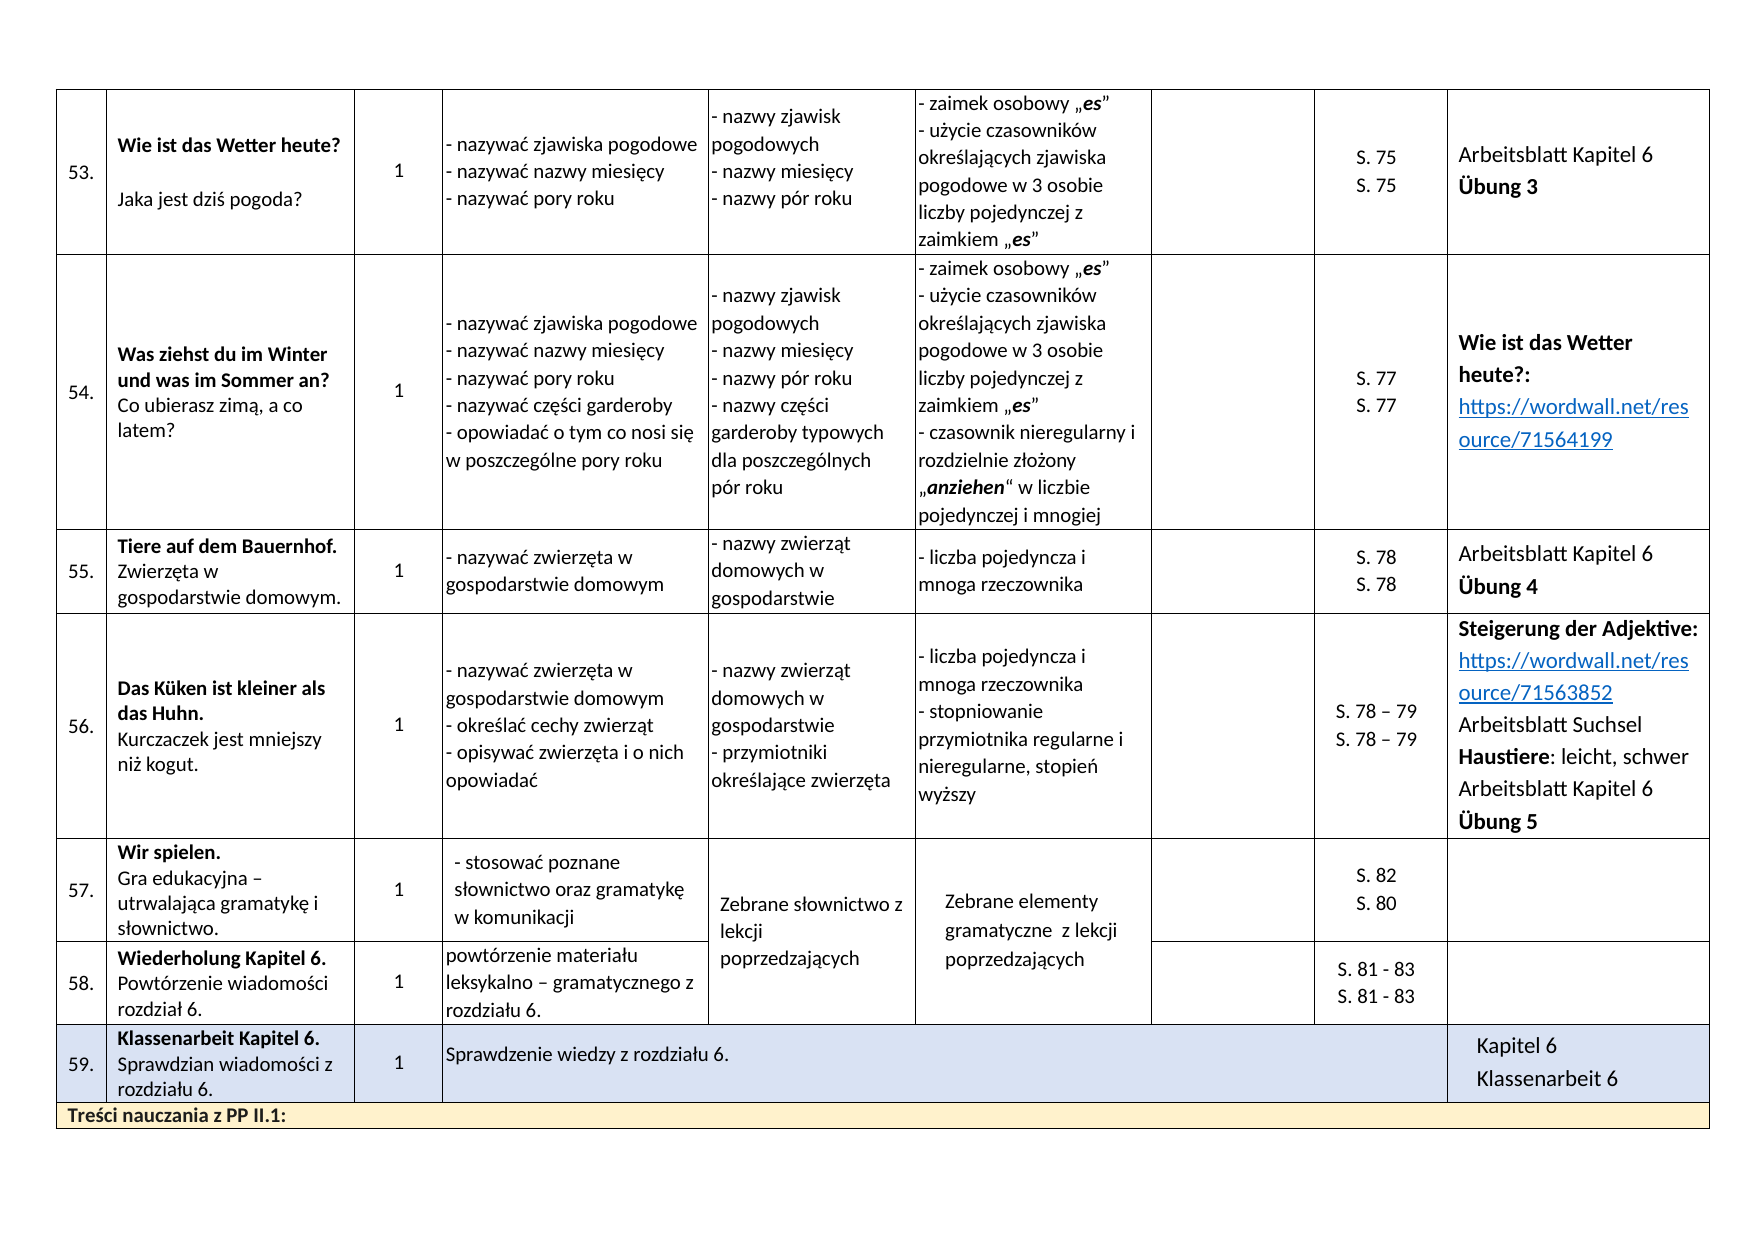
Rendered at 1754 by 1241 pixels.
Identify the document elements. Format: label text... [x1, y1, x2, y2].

table_cell - nazywać zwierzęta w gospodarstwie domowym - określać cechy zwierząt - opisywać zwierzęta i o nich opowiadać [443, 614, 708, 838]
table_cell - nazywać zjawiska pogodowe - nazywać nazwy miesięcy - nazywać pory roku [443, 90, 708, 254]
table_cell S. 78 S. 78 [1315, 530, 1447, 613]
table_cell 53. [57, 90, 106, 254]
table_cell Wir spielen. Gra edukacyjna – utrwalająca gramatykę i słownictwo. [107, 839, 354, 941]
table_cell Wie ist das Wetter heute? Jaka jest dziś pogoda? [107, 90, 354, 254]
table_cell [1152, 255, 1314, 529]
table_cell 1 [355, 1025, 442, 1102]
table_cell powtórzenie materiału leksykalno – gramatycznego z rozdziału 6. [443, 942, 708, 1024]
table_cell 1 [355, 839, 442, 941]
table_cell Zebrane elementy gramatyczne z lekcji poprzedzających [916, 839, 1151, 1024]
table_cell S. 81 - 83 S. 81 - 83 [1315, 942, 1447, 1024]
table_cell Wiederholung Kapitel 6. Powtórzenie wiadomości rozdział 6. [107, 942, 354, 1024]
table_cell - nazwy zwierząt domowych w gospodarstwie [709, 530, 915, 613]
table_cell [1448, 942, 1709, 1024]
table_cell - zaimek osobowy „es” - użycie czasowników określających zjawiska pogodowe w 3 osobie liczby pojedynczej z zaimkiem „es” [916, 90, 1151, 254]
table_cell Arbeitsblatt Kapitel 6 Übung 3 [1448, 90, 1709, 254]
table_cell [1152, 839, 1314, 941]
table_cell 58. [57, 942, 106, 1024]
table_cell 1 [355, 530, 442, 613]
table_cell 57. [57, 839, 106, 941]
table_cell Steigerung der Adjektive: https://wordwall.net/resource/71563852 Arbeitsblatt Suchsel Haustiere: leicht, schwer Arbeitsblatt Kapitel 6 Übung 5 [1448, 614, 1709, 838]
table_cell [1152, 942, 1314, 1024]
table_cell - nazywać zwierzęta w gospodarstwie domowym [443, 530, 708, 613]
table_cell [1448, 839, 1709, 941]
table_cell 55. [57, 530, 106, 613]
table_cell Wie ist das Wetter heute?: https://wordwall.net/resource/71564199 [1448, 255, 1709, 529]
table_cell - liczba pojedyncza i mnoga rzeczownika - stopniowanie przymiotnika regularne i nieregularne, stopień wyższy [916, 614, 1151, 838]
table_cell - zaimek osobowy „es” - użycie czasowników określających zjawiska pogodowe w 3 osobie liczby pojedynczej z zaimkiem „es” - czasownik nieregularny i rozdzielnie złożony „anziehen“ w liczbie pojedynczej i mnogiej [916, 255, 1151, 529]
table_cell S. 75 S. 75 [1315, 90, 1447, 254]
table_cell S. 77 S. 77 [1315, 255, 1447, 529]
table_cell [1152, 90, 1314, 254]
table_cell - nazywać zjawiska pogodowe - nazywać nazwy miesięcy - nazywać pory roku - nazywać części garderoby - opowiadać o tym co nosi się w poszczególne pory roku [443, 255, 708, 529]
table_cell 1 [355, 614, 442, 838]
table_cell 1 [355, 90, 442, 254]
table_cell Tiere auf dem Bauernhof. Zwierzęta w gospodarstwie domowym. [107, 530, 354, 613]
table_cell Was ziehst du im Winter und was im Sommer an? Co ubierasz zimą, a co latem? [107, 255, 354, 529]
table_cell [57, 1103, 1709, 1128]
table_cell Arbeitsblatt Kapitel 6 Übung 4 [1448, 530, 1709, 613]
table_cell - liczba pojedyncza i mnoga rzeczownika [916, 530, 1151, 613]
table_cell - stosować poznane słownictwo oraz gramatykę w komunikacji [443, 839, 708, 941]
table_cell Sprawdzenie wiedzy z rozdziału 6. [443, 1025, 1447, 1102]
table_cell [1152, 614, 1314, 838]
table_cell S. 78 – 79 S. 78 – 79 [1315, 614, 1447, 838]
table_cell Das Küken ist kleiner als das Huhn. Kurczaczek jest mniejszy niż kogut. [107, 614, 354, 838]
table_cell Zebrane słownictwo z lekcji poprzedzających [709, 839, 915, 1024]
table_cell S. 82 S. 80 [1315, 839, 1447, 941]
table_cell 54. [57, 255, 106, 529]
table_cell - nazwy zwierząt domowych w gospodarstwie - przymiotniki określające zwierzęta [709, 614, 915, 838]
table_cell 59. [57, 1025, 106, 1102]
table_cell Kapitel 6 Klassenarbeit 6 [1448, 1025, 1709, 1102]
table_cell [1152, 530, 1314, 613]
table_cell Klassenarbeit Kapitel 6. Sprawdzian wiadomości z rozdziału 6. [107, 1025, 354, 1102]
table_cell - nazwy zjawisk pogodowych - nazwy miesięcy - nazwy pór roku - nazwy części garderoby typowych dla poszczególnych pór roku [709, 255, 915, 529]
table_cell 56. [57, 614, 106, 838]
table_cell 1 [355, 255, 442, 529]
table_cell 1 [355, 942, 442, 1024]
table_cell - nazwy zjawisk pogodowych - nazwy miesięcy - nazwy pór roku [709, 90, 915, 254]
